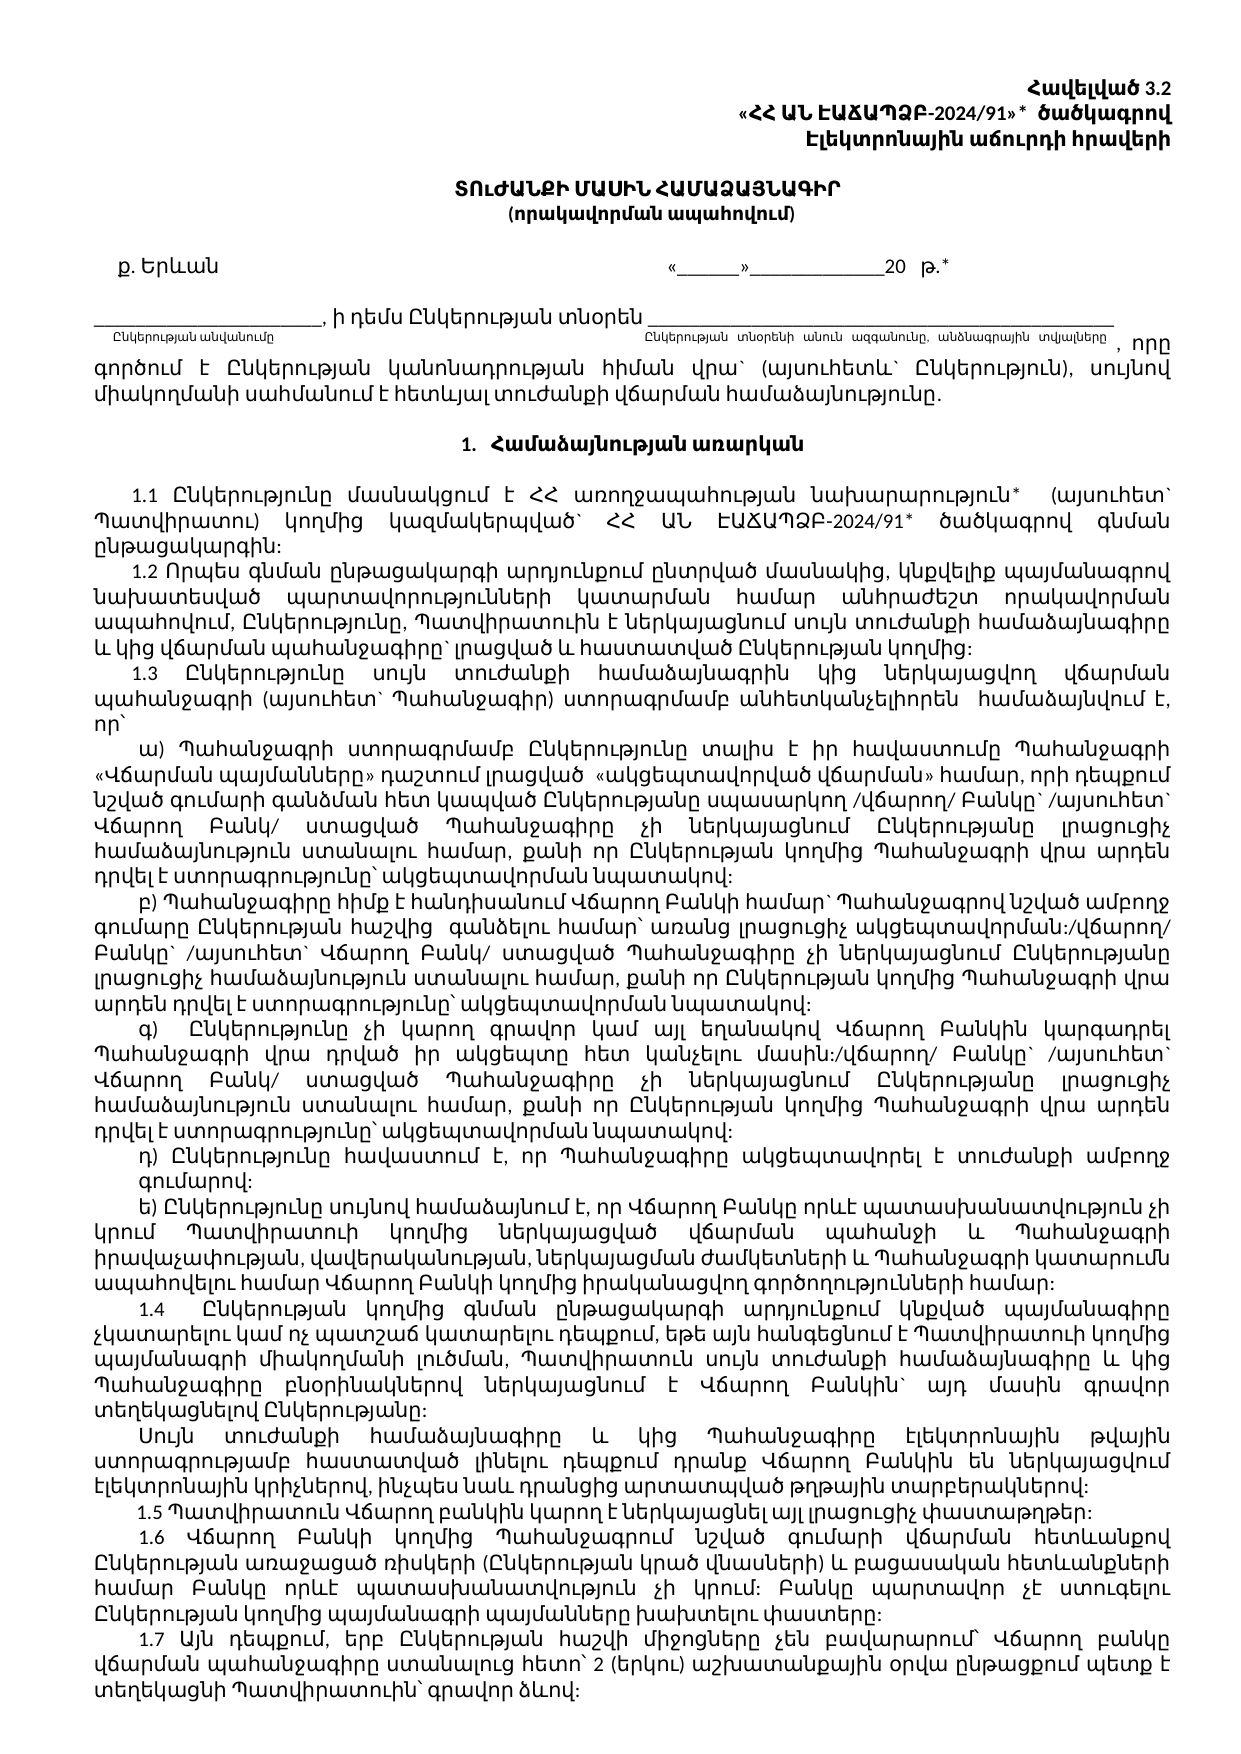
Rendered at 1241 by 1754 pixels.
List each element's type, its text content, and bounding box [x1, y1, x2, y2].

text 1.1 Ընկերությունը մասնակցում է ՀՀ առողջապահության նախարարություն* (այսուհետ` Պատվիրատու) կողմից կազմակերպված` ՀՀ ԱՆ ԷԱՃԱՊՁԲ-2024/91* ծածկագրով գնման ընթացակարգին: [94, 482, 1171, 559]
text 1.6 Վճարող Բանկի կողմից Պահանջագրում նշված գումարի վճարման հետևանքով Ընկերության առաջացած ռիսկերի (Ընկերության կրած վնասների) և բացասական հետևանքների համար Բանկը որևէ պատասխանատվություն չի կրում: Բանկը պարտավոր չէ ստուգելու Ընկերության կողմից պայմանագրի պայմանները խախտելու փաստերը: [94, 1524, 1171, 1626]
text 1.5 Պատվիրատուն Վճարող բանկին կարող է ներկայացնել այլ լրացուցիչ փաստաթղթեր: [94, 1499, 1171, 1524]
text 1. Համաձայնության առարկան [94, 432, 1171, 457]
text ՏՈւԺԱՆՔԻ ՄԱՍԻՆ ՀԱՄԱՁԱՅՆԱԳԻՐ [94, 177, 1171, 202]
text ______________________, ի դեմս Ընկերության տնօրեն _____________________________________________ [94, 304, 1171, 330]
text (որակավորման ապահովում) [94, 202, 1171, 225]
text 1.2 Որպես գնման ընթացակարգի արդյունքում ընտրված մասնակից, կնքվելիք պայմանագրով նախատեսված պարտավորությունների կատարման համար անհրաժեշտ որակավորման ապահովում, Ընկերությունը, Պատվիրատուին է ներկայացնում սույն տուժանքի համաձայնագիրը և կից վճարման պահանջագիրը` լրացված և հաստատված Ընկերության կողմից: [94, 559, 1171, 660]
text ե) Ընկերությունը սույնով համաձայնում է, որ Վճարող Բանկը որևէ պատասխանատվություն չի կրում Պատվիրատուի կողմից ներկայացված վճարման պահանջի և Պահանջագրի իրավաչափության, վավերականության, ներկայացման ժամկետների և Պահանջագրի կատարումն ապահովելու համար Վճարող Բանկի կողմից իրականացվող գործողությունների համար: [94, 1194, 1171, 1296]
text ա) Պահանջագրի ստորագրմամբ Ընկերությունը տալիս է իր հավաստումը Պահանջագրի «Վճարման պայմանները» դաշտում լրացված «ակցեպտավորված վճարման» համար, որի դեպքում նշված գումարի գանձման հետ կապված Ընկերությանը սպասարկող /վճարող/ Բանկը` /այսուհետ` Վճարող Բանկ/ ստացված Պահանջագիրը չի ներկայացնում Ընկերությանը լրացուցիչ համաձայնություն ստանալու համար, քանի որ Ընկերության կողմից Պահանջագրի վրա արդեն դրվել է ստորագրությունը՝ ակցեպտավորման նպատակով: [94, 737, 1171, 889]
text Ընկերության անվանումը Ընկերության տնօրենի անուն ազգանունը, անձնագրային տվյալները , որը գործում է Ընկերության կանոնադրության հիման վրա` (այսուհետև` Ընկերություն), սույնով միակողմանի սահմանում է հետևյալ տուժանքի վճարման համաձայնությունը. [94, 330, 1171, 406]
text ք. Երևան «______»_____________20 թ.* [94, 254, 1171, 279]
text գ) Ընկերությունը չի կարող գրավոր կամ այլ եղանակով Վճարող Բանկին կարգադրել Պահանջագրի վրա դրված իր ակցեպտը հետ կանչելու մասին:/վճարող/ Բանկը` /այսուհետ` Վճարող Բանկ/ ստացված Պահանջագիրը չի ներկայացնում Ընկերությանը լրացուցիչ համաձայնություն ստանալու համար, քանի որ Ընկերության կողմից Պահանջագրի վրա արդեն դրվել է ստորագրությունը՝ ակցեպտավորման նպատակով: [94, 1016, 1171, 1143]
text 1.3 Ընկերությունը սույն տուժանքի համաձայնագրին կից ներկայացվող վճարման պահանջագրի (այսուհետ` Պահանջագիր) ստորագրմամբ անհետկանչելիորեն համաձայնվում է, որ՝ [94, 660, 1171, 737]
text Հավելված 3.2 [94, 75, 1171, 100]
text 1.7 Այն դեպքում, երբ Ընկերության հաշվի միջոցները չեն բավարարում՝ Վճարող բանկը վճարման պահանջագիրը ստանալուց հետո՝ 2 (երկու) աշխատանքային օրվա ընթացքում պետք է տեղեկացնի Պատվիրատուին՝ գրավոր ձևով: [94, 1626, 1171, 1702]
text «ՀՀ ԱՆ ԷԱՃԱՊՁԲ-2024/91»* ծածկագրով [94, 100, 1171, 126]
text Էլեկտրոնային աճուրդի հրավերի [94, 126, 1171, 151]
text դ) Ընկերությունը հավաստում է, որ Պահանջագիրը ակցեպտավորել է տուժանքի ամբողջ գումարով: [138, 1143, 1171, 1194]
text բ) Պահանջագիրը հիմք է հանդիսանում Վճարող Բանկի համար` Պահանջագրով նշված ամբողջ գումարը Ընկերության հաշվից գանձելու համար՝ առանց լրացուցիչ ակցեպտավորման:/վճարող/ Բանկը` /այսուհետ` Վճարող Բանկ/ ստացված Պահանջագիրը չի ներկայացնում Ընկերությանը լրացուցիչ համաձայնություն ստանալու համար, քանի որ Ընկերության կողմից Պահանջագրի վրա արդեն դրվել է ստորագրությունը՝ ակցեպտավորման նպատակով: [94, 889, 1171, 1016]
text Սույն տուժանքի համաձայնագիրը և կից Պահանջագիրը էլեկտրոնային թվային ստորագրությամբ հաստատված լինելու դեպքում դրանք Վճարող Բանկին են ներկայացվում էլեկտրոնային կրիչներով, ինչպես նաև դրանցից արտատպված թղթային տարբերակներով: [94, 1423, 1171, 1499]
text 1.4 Ընկերության կողմից գնման ընթացակարգի արդյունքում կնքված պայմանագիրը չկատարելու կամ ոչ պատշաճ կատարելու դեպքում, եթե այն հանգեցնում է Պատվիրատուի կողմից պայմանագրի միակողմանի լուծման, Պատվիրատուն սույն տուժանքի համաձայնագիրը և կից Պահանջագիրը բնօրինակներով ներկայացնում է Վճարող Բանկին` այդ մասին գրավոր տեղեկացնելով Ընկերությանը: [94, 1296, 1171, 1423]
